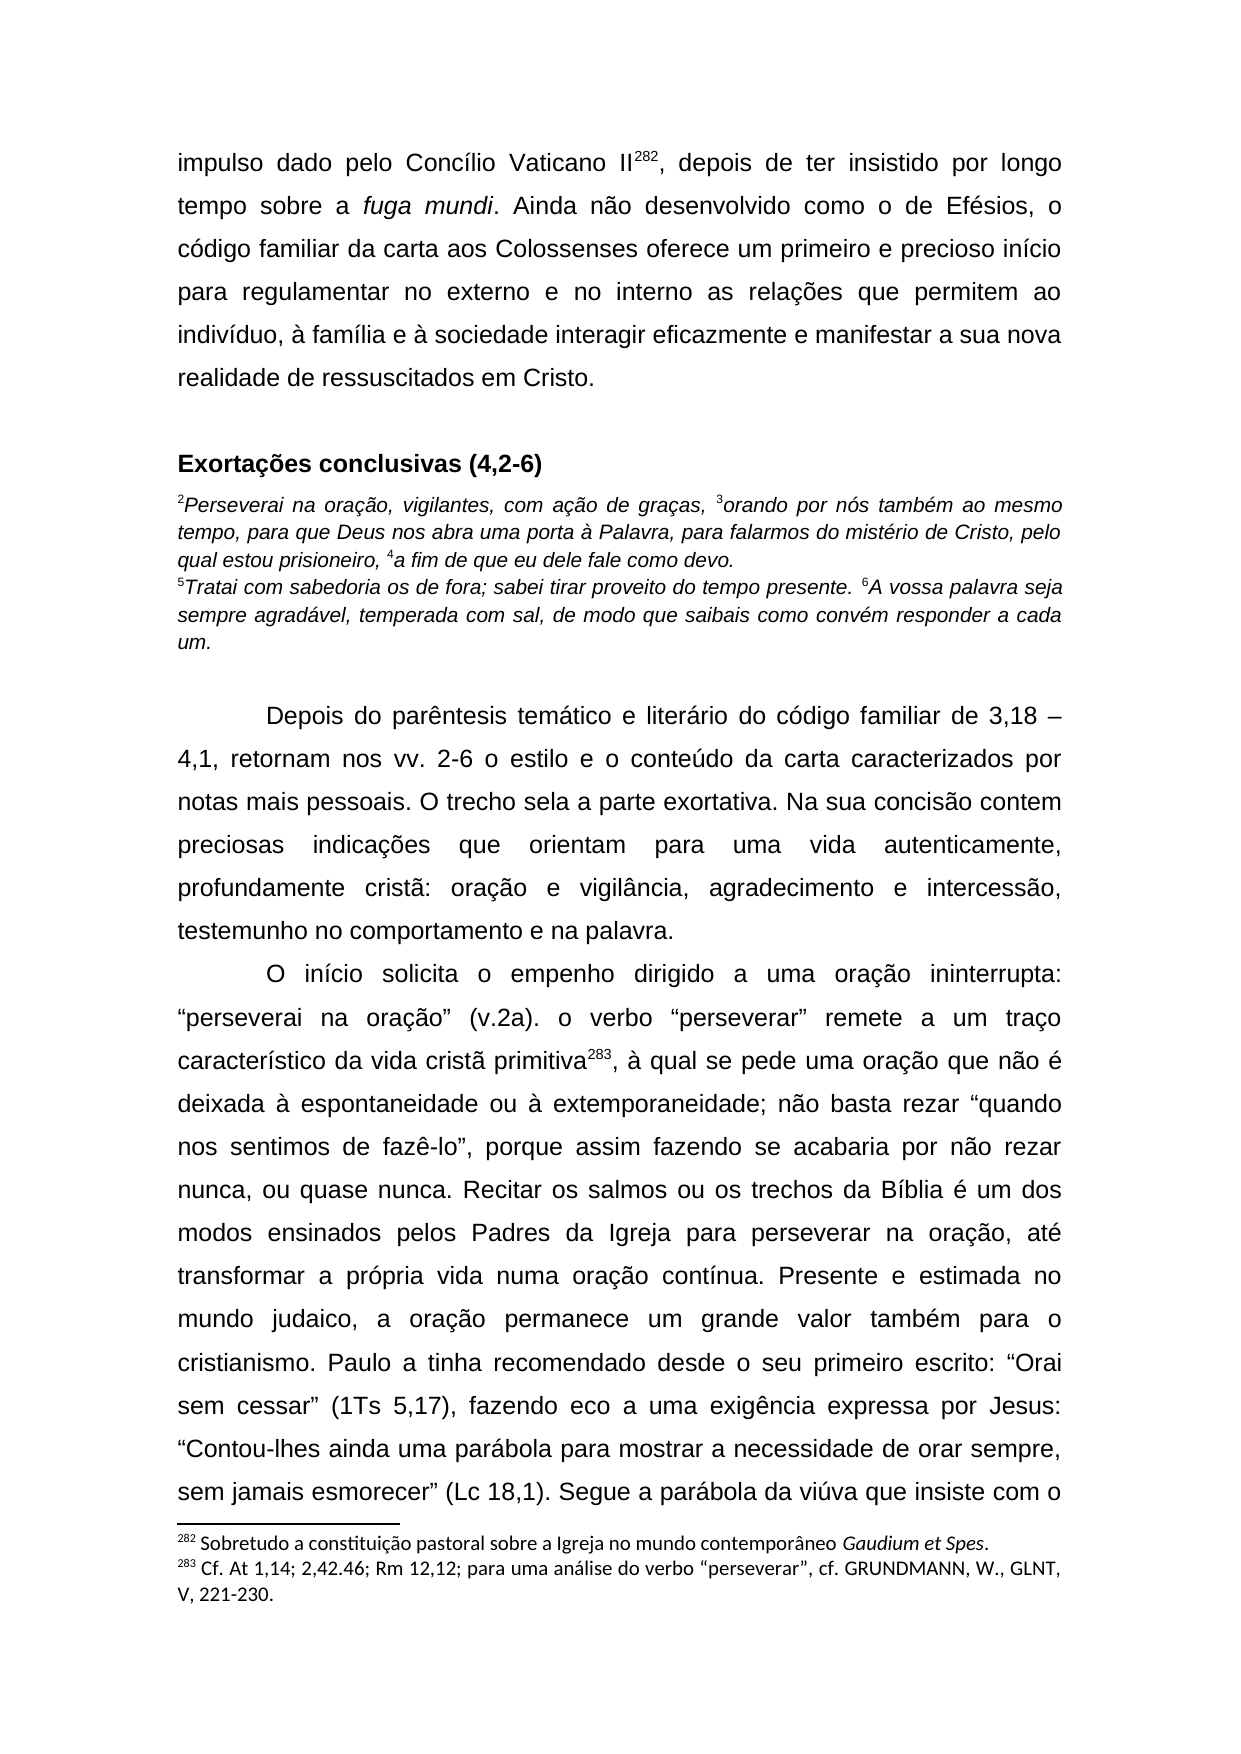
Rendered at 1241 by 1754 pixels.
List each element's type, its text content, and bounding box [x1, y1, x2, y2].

text 2Perseverai na oração, vigilantes, com ação de graças, 3orando por nós também ao mesmo tempo, para que Deus nos abra uma porta à Palavra, para falarmos do mistério de Cristo, pelo qual estou prisioneiro, 4a fim de que eu dele fale como devo. [177, 493, 1063, 572]
text Exortações conclusivas (4,2-6) [177, 449, 1063, 478]
text Depois do parêntesis temático e literário do código familiar de 3,18 – 4,1, retornam nos vv. 2-6 o estilo e o conteúdo da carta caracterizados por notas mais pessoais. O trecho sela a parte exortativa. Na sua concisão contem preciosas indicações que orientam para uma vida autenticamente, profundamente cristã: oração e vigilância, agradecimento e intercessão, testemunho no comportamento e na palavra. [177, 701, 1063, 945]
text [177, 148, 1063, 392]
text 5Tratai com sabedoria os de fora; sabei tirar proveito do tempo presente. 6A vossa palavra seja sempre agradável, temperada com sal, de modo que saibais como convém responder a cada um. [177, 575, 1063, 654]
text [177, 959, 1063, 1506]
